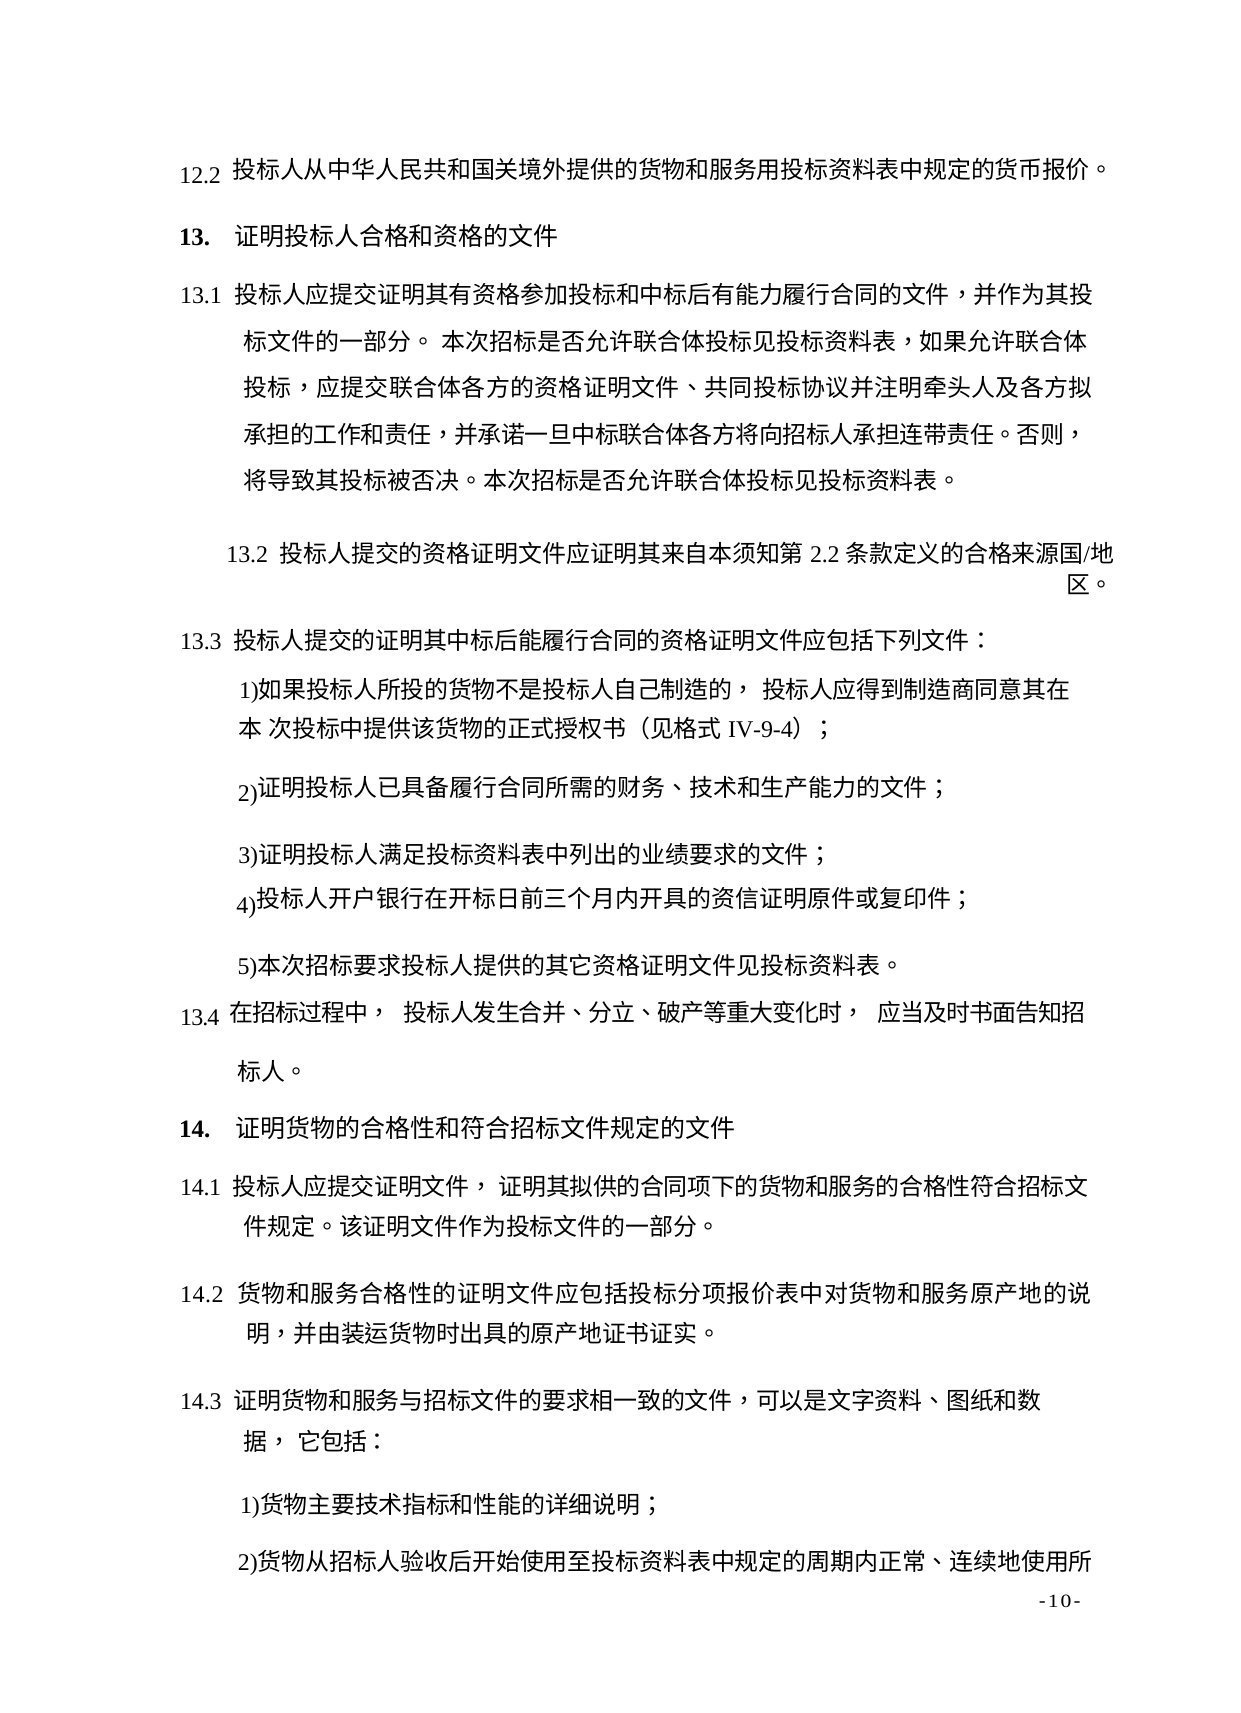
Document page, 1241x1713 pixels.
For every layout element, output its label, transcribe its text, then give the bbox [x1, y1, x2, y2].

text 14.1 投标人应提交证明文件， 证明其拟供的合同项下的货物和服务的合格性符合招标文 件规定。该证明文件作为投标文件的一部分。 [180, 1170, 1093, 1243]
text 5)本次招标要求投标人提供的其它资格证明文件见投标资料表。 [237, 952, 1113, 980]
text 12.2 投标人从中华人民共和国关境外提供的货物和服务用投标资料表中规定的货币报价。 [179, 166, 1113, 220]
text 13.3 投标人提交的证明其中标后能履行合同的资格证明文件应包括下列文件： [180, 625, 1113, 655]
text 14.2 货物和服务合格性的证明文件应包括投标分项报价表中对货物和服务原产地的说 明，并由装运货物时出具的原产地证书证实。 [180, 1277, 1092, 1350]
text 2)证明投标人已具备履行合同所需的财务、技术和生产能力的文件； [238, 785, 1113, 840]
text 3)证明投标人满足投标资料表中列出的业绩要求的文件； [238, 840, 1113, 869]
text 14.3 证明货物和服务与招标文件的要求相一致的文件，可以是文字资料、图纸和数据， 它包括： [180, 1384, 1088, 1457]
text 1)货物主要技术指标和性能的详细说明； [240, 1491, 1113, 1520]
text 标人。 [237, 1057, 1113, 1086]
text 13.2 投标人提交的资格证明文件应证明其来自本须知第 2.2 条款定义的合格来源国/地区。 [179, 537, 1113, 601]
text 13.4 在招标过程中， 投标人发生合并、分立、破产等重大变化时， 应当及时书面告知招 [180, 1008, 1113, 1057]
text 2)货物从招标人验收后开始使用至投标资料表中规定的周期内正常、连续地使用所 [238, 1547, 1113, 1576]
text 13. 证明投标人合格和资格的文件 [179, 220, 1113, 251]
text 14. 证明货物的合格性和符合招标文件规定的文件 [179, 1112, 1113, 1143]
text 1)如果投标人所投的货物不是投标人自己制造的， 投标人应得到制造商同意其在本 次投标中提供该货物的正式授权书（见格式 IV-9-4）； [238, 672, 1093, 744]
text 13.1 投标人应提交证明其有资格参加投标和中标后有能力履行合同的文件，并作为其投 标文件的一部分。 本次招标是否允许联合体投标见投标资料表，如果允许联合体 投标，应提交联合体各方的资格证明文件、共同投标协议并注明牵头人及各方拟 承担的工作和责任，并承诺一旦中标联合体各方将向招标人承担连带责任。否则， 将导致其投标被否决。本次招标是否允许联合体投标见投标资料表。 [180, 278, 1093, 497]
text 4)投标人开户银行在开标日前三个月内开具的资信证明原件或复印件； [236, 897, 1113, 952]
